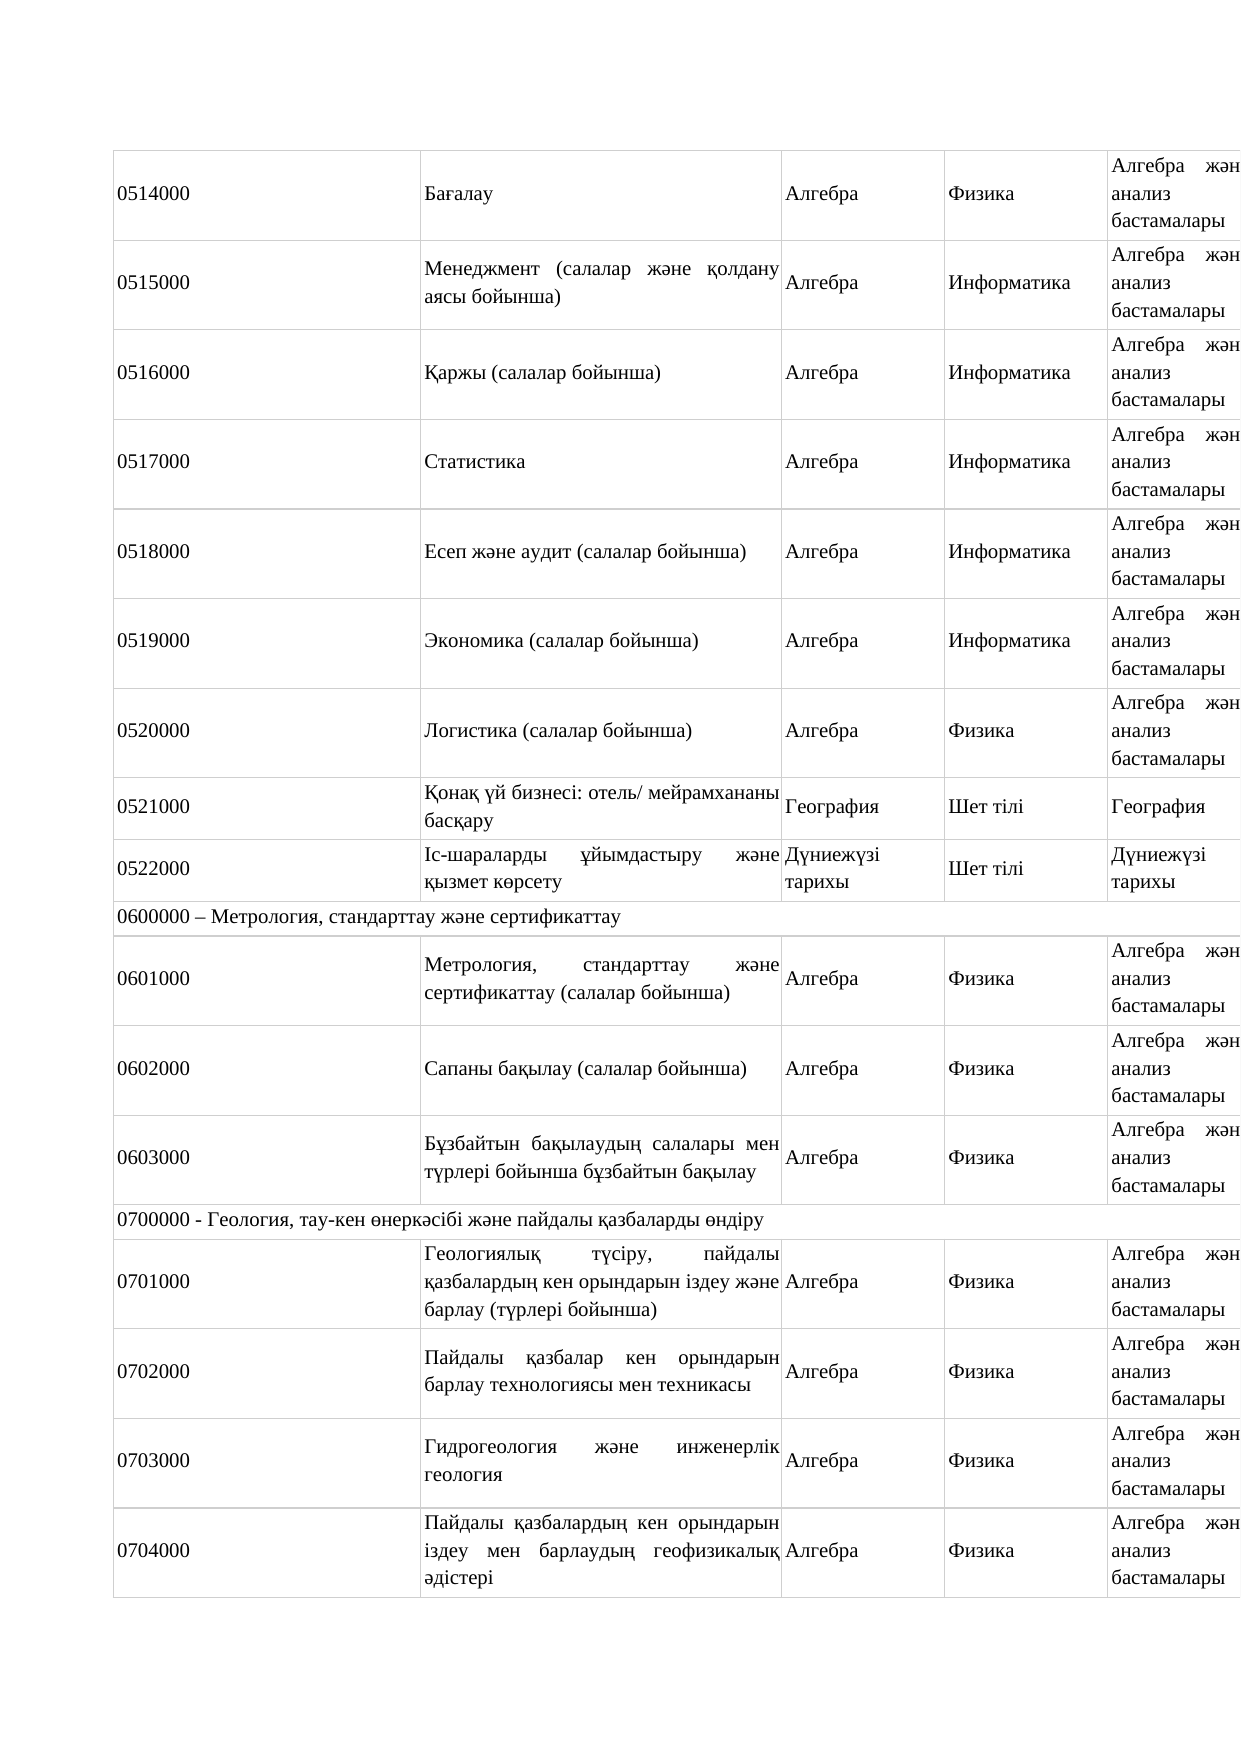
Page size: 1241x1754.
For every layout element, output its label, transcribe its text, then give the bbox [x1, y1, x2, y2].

table_cell Физика [945, 937, 1107, 1025]
table_cell Алгебра [782, 689, 944, 777]
table_cell Алгебра [782, 937, 944, 1025]
table_cell Алгебра [782, 1509, 944, 1597]
table_cell Алгебра [782, 1116, 944, 1204]
table_cell 0521000 [114, 778, 420, 839]
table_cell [1108, 1509, 1240, 1597]
table_cell 0517000 [114, 420, 420, 508]
table_cell Алгебра және анализ бастамалары [1108, 510, 1240, 598]
table_cell Алгебра және анализ бастамалары [1108, 1329, 1240, 1418]
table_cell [1108, 151, 1240, 239]
table_cell Алгебра [782, 1419, 944, 1507]
table_cell 0520000 [114, 689, 420, 777]
table_cell 0701000 [114, 1240, 420, 1328]
table_cell Алгебра [782, 420, 944, 508]
table_cell Бұзбайтын бақылаудың салалары мен түрлері бойынша бұзбайтын бақылау [421, 1116, 781, 1204]
table_cell Гидрогеология және инженерлік геология [421, 1419, 781, 1507]
table_cell Алгебра және анализ бастамалары [1108, 689, 1240, 777]
table_cell Физика [945, 1419, 1107, 1507]
table_cell Информатика [945, 510, 1107, 598]
table_cell 0516000 [114, 330, 420, 419]
table_cell Дүниежүзі тарихы [782, 840, 944, 901]
table_cell Алгебра және анализ бастамалары [1108, 599, 1240, 687]
table_cell Алгебра [782, 330, 944, 419]
table_cell Алгебра және анализ бастамалары [1108, 937, 1240, 1025]
table_cell Алгебра және анализ бастамалары [1108, 420, 1240, 508]
table_cell Алгебра [782, 151, 944, 239]
table_cell География [782, 778, 944, 839]
table_cell Бағалау [421, 151, 781, 239]
table_cell Шет тілі [945, 840, 1107, 901]
table_cell Қонақ үй бизнесі: отель/ мейрамхананы басқару [421, 778, 781, 839]
table_cell Физика [945, 1509, 1107, 1597]
table_cell Қаржы (салалар бойынша) [421, 330, 781, 419]
table_cell Алгебра және анализ бастамалары [1108, 1116, 1240, 1204]
table_cell 0600000 – Метрология, стандарттау және сертификаттау [114, 902, 1240, 935]
table_cell Пайдалы қазбалардың кен орындарын іздеу мен барлаудың геофизикалық әдістері [421, 1509, 781, 1597]
table_cell Физика [945, 1116, 1107, 1204]
table_cell Дүниежүзі тарихы [1108, 840, 1240, 901]
table_cell 0522000 [114, 840, 420, 901]
table_cell Информатика [945, 420, 1107, 508]
table_cell Статистика [421, 420, 781, 508]
table_cell 0700000 - Геология, тау-кен өнеркәсібі және пайдалы қазбаларды өндіру [114, 1205, 1240, 1238]
table_cell Логистика (салалар бойынша) [421, 689, 781, 777]
table_cell Алгебра және анализ бастамалары [1108, 1026, 1240, 1114]
table_cell Алгебра [782, 599, 944, 687]
table_cell Пайдалы қазбалар кен орындарын барлау технологиясы мен техникасы [421, 1329, 781, 1418]
table_cell Сапаны бақылау (салалар бойынша) [421, 1026, 781, 1114]
table_cell 0703000 [114, 1419, 420, 1507]
table_cell Физика [945, 1026, 1107, 1114]
table_cell Информатика [945, 599, 1107, 687]
table_cell Алгебра және анализ бастамалары [1108, 241, 1240, 329]
table_cell Алгебра және анализ бастамалары [1108, 1419, 1240, 1507]
table_cell Алгебра [782, 510, 944, 598]
table_cell Физика [945, 689, 1107, 777]
table_cell 0601000 [114, 937, 420, 1025]
table_cell Іс-шараларды ұйымдастыру және қызмет көрсету [421, 840, 781, 901]
table_cell 0602000 [114, 1026, 420, 1114]
table_cell Алгебра және анализ бастамалары [1108, 1240, 1240, 1328]
table_cell Экономика (салалар бойынша) [421, 599, 781, 687]
table_cell Алгебра және анализ бастамалары [1108, 330, 1240, 419]
table_cell 0518000 [114, 510, 420, 598]
table_cell Алгебра [782, 1026, 944, 1114]
table_cell Алгебра [782, 241, 944, 329]
table_cell 0514000 [114, 151, 420, 239]
table_cell Физика [945, 1329, 1107, 1418]
table_cell Шет тілі [945, 778, 1107, 839]
table_cell 0702000 [114, 1329, 420, 1418]
table_cell 0519000 [114, 599, 420, 687]
table_cell География [1108, 778, 1240, 839]
table_cell 0704000 [114, 1509, 420, 1597]
table_cell Информатика [945, 330, 1107, 419]
table_cell Геологиялық түсіру, пайдалы қазбалардың кен орындарын іздеу және барлау (түрлері бойынша) [421, 1240, 781, 1328]
table_cell Физика [945, 1240, 1107, 1328]
table_cell Физика [945, 151, 1107, 239]
table_cell Алгебра [782, 1240, 944, 1328]
table_cell Есеп және аудит (салалар бойынша) [421, 510, 781, 598]
table_cell Метрология, стандарттау және сертификаттау (салалар бойынша) [421, 937, 781, 1025]
table_cell Алгебра [782, 1329, 944, 1418]
table_cell Менеджмент (салалар және қолдану аясы бойынша) [421, 241, 781, 329]
table_cell 0603000 [114, 1116, 420, 1204]
table_cell Информатика [945, 241, 1107, 329]
table_cell 0515000 [114, 241, 420, 329]
